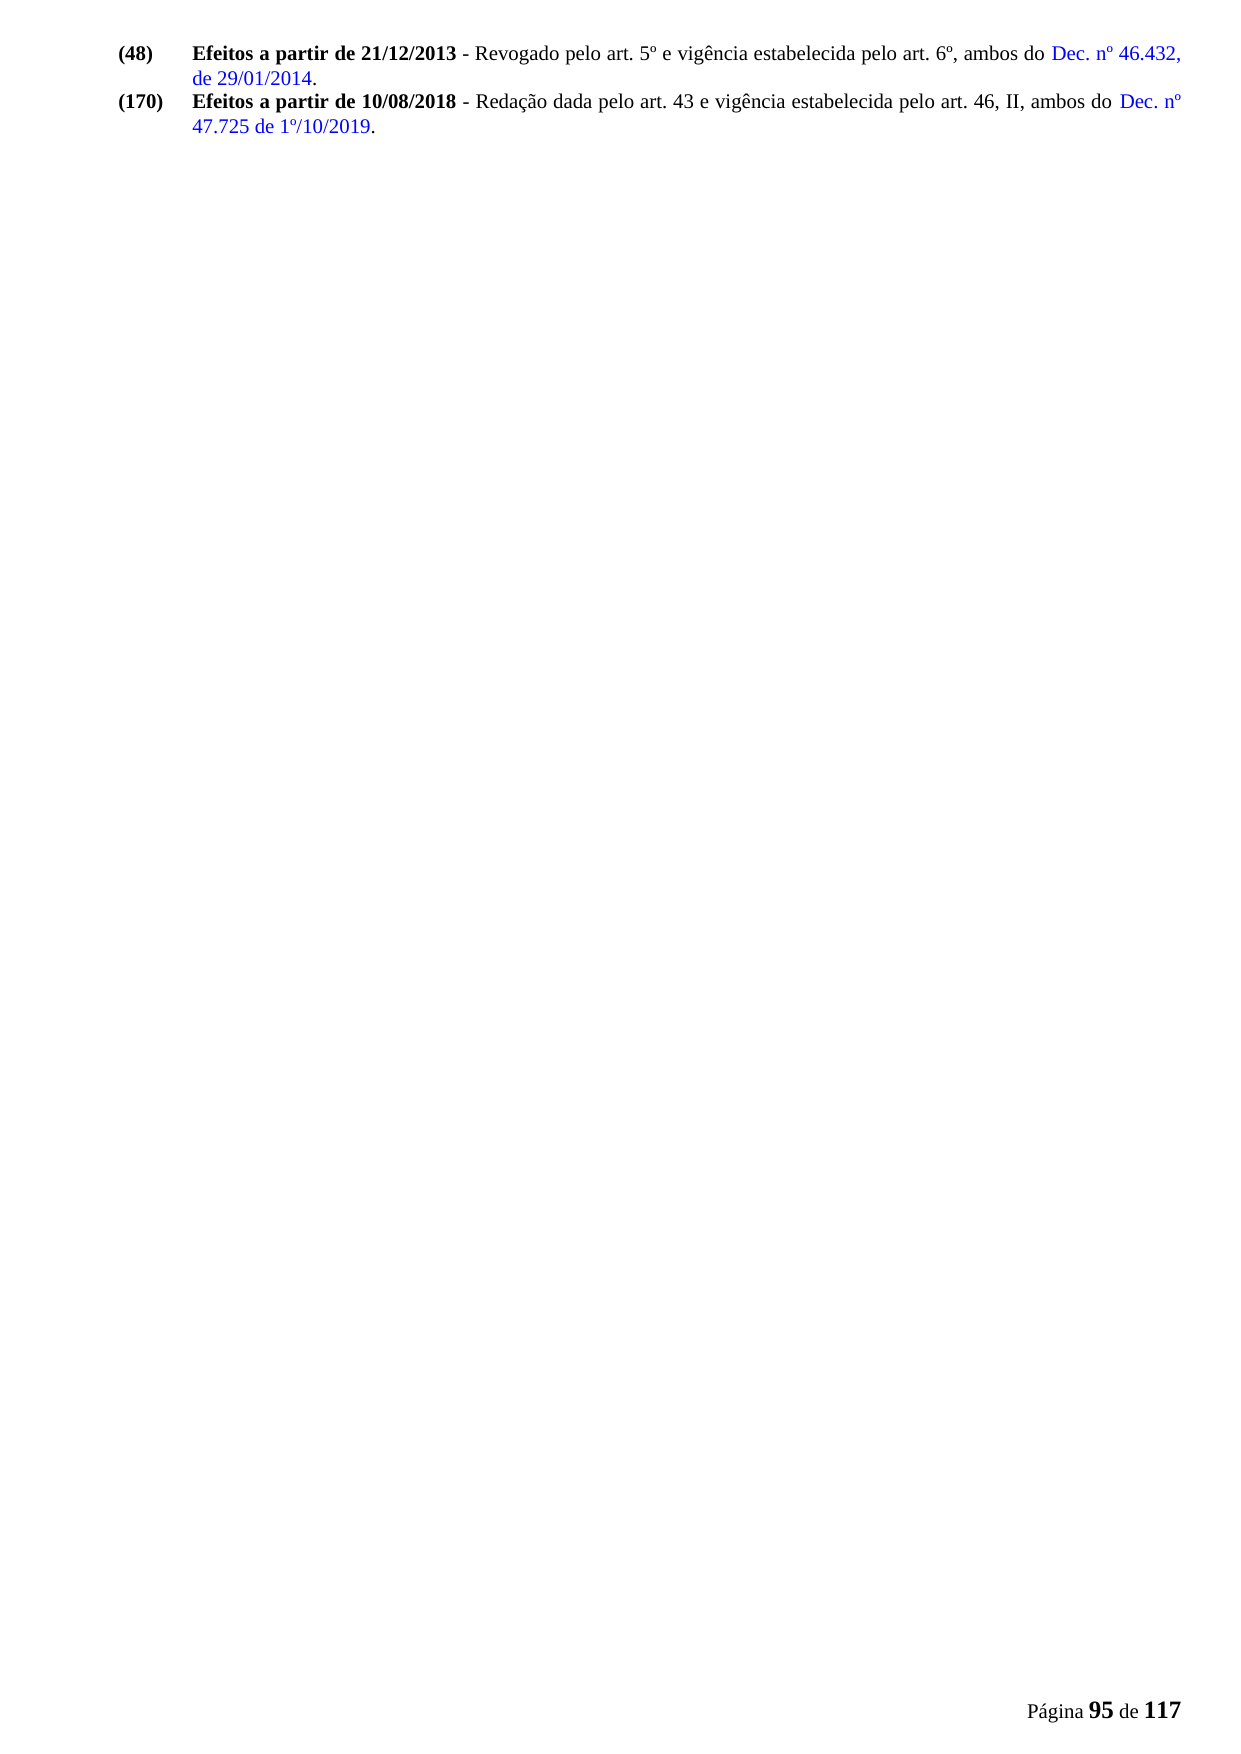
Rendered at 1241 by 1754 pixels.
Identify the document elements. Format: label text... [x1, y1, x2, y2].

text (48) Efeitos a partir de 21/12/2013 - Revogado pelo art. 5º e vigência estabelecida pelo art. 6º, ambos do Dec. nº 46.432, de 29/01/2014. [118, 41, 1181, 89]
text (170) Efeitos a partir de 10/08/2018 - Redação dada pelo art. 43 e vigência estabelecida pelo art. 46, II, ambos do Dec. nº 47.725 de 1º/10/2019. [118, 89, 1181, 138]
